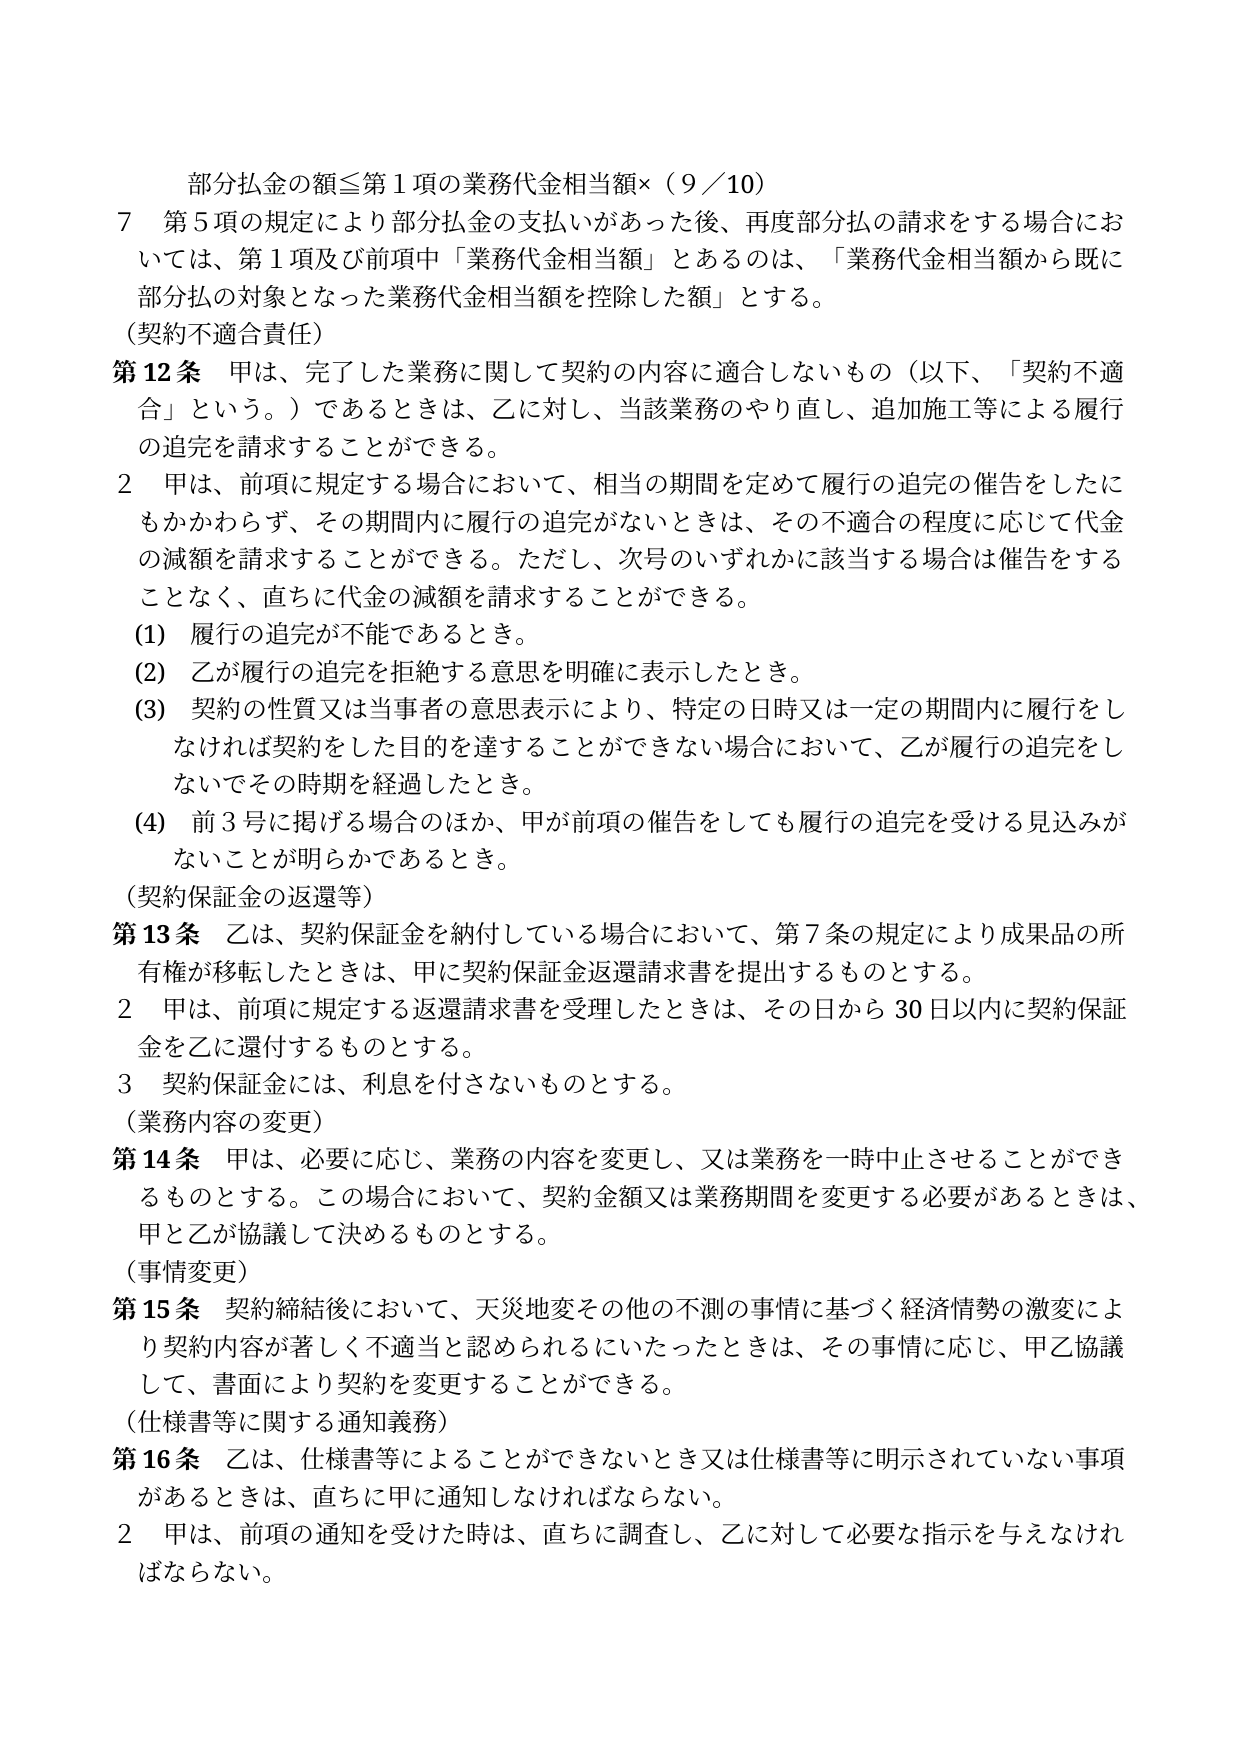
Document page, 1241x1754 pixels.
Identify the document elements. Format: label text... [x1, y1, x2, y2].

text 第16条 乙は、仕様書等によることができないとき又は仕様書等に明示されていない事項があるときは、直ちに甲に通知しなければならない。 [112, 1439, 1128, 1514]
text 第15条 契約締結後において、天災地変その他の不測の事情に基づく経済情勢の激変により契約内容が著しく不適当と認められるにいたったときは、その事情に応じ、甲乙協議して、書面により契約を変更することができる。 [112, 1289, 1128, 1402]
text （契約保証金の返還等） [112, 877, 1128, 914]
text （契約不適合責任） [112, 314, 1128, 352]
text (2) 乙が履行の追完を拒絶する意思を明確に表示したとき。 [134, 652, 1128, 689]
text ２ 甲は、前項の通知を受けた時は、直ちに調査し、乙に対して必要な指示を与えなければならない。 [112, 1514, 1128, 1589]
text （事情変更） [112, 1252, 1128, 1289]
text ２ 甲は、前項に規定する返還請求書を受理したときは、その日から30日以内に契約保証金を乙に還付するものとする。 [112, 989, 1128, 1064]
text ２ 甲は、前項に規定する場合において、相当の期間を定めて履行の追完の催告をしたにもかかわらず、その期間内に履行の追完がないときは、その不適合の程度に応じて代金の減額を請求することができる。ただし、次号のいずれかに該当する場合は催告をすることなく、直ちに代金の減額を請求することができる。 [112, 464, 1128, 614]
text 部分払金の額≦第１項の業務代金相当額×（９／10） [112, 164, 1128, 202]
text (3) 契約の性質又は当事者の意思表示により、特定の日時又は一定の期間内に履行をしなければ契約をした目的を達することができない場合において、乙が履行の追完をしないでその時期を経過したとき。 [134, 689, 1128, 802]
text ３ 契約保証金には、利息を付さないものとする。 [112, 1064, 1128, 1102]
text (1) 履行の追完が不能であるとき。 [134, 614, 1128, 652]
text （仕様書等に関する通知義務） [112, 1402, 1128, 1439]
text （業務内容の変更） [112, 1102, 1128, 1139]
text 第14条 甲は、必要に応じ、業務の内容を変更し、又は業務を一時中止させることができるものとする。この場合において、契約金額又は業務期間を変更する必要があるときは、甲と乙が協議して決めるものとする。 [112, 1139, 1128, 1252]
text (4) 前３号に掲げる場合のほか、甲が前項の催告をしても履行の追完を受ける見込みがないことが明らかであるとき。 [134, 802, 1128, 877]
text 第12条 甲は、完了した業務に関して契約の内容に適合しないもの（以下、「契約不適合」という。）であるときは、乙に対し、当該業務のやり直し、追加施工等による履行の追完を請求することができる。 [112, 352, 1128, 464]
text 第13条 乙は、契約保証金を納付している場合において、第７条の規定により成果品の所有権が移転したときは、甲に契約保証金返還請求書を提出するものとする。 [112, 914, 1128, 989]
text ７ 第５項の規定により部分払金の支払いがあった後、再度部分払の請求をする場合においては、第１項及び前項中「業務代金相当額」とあるのは、「業務代金相当額から既に部分払の対象となった業務代金相当額を控除した額」とする。 [112, 202, 1128, 314]
